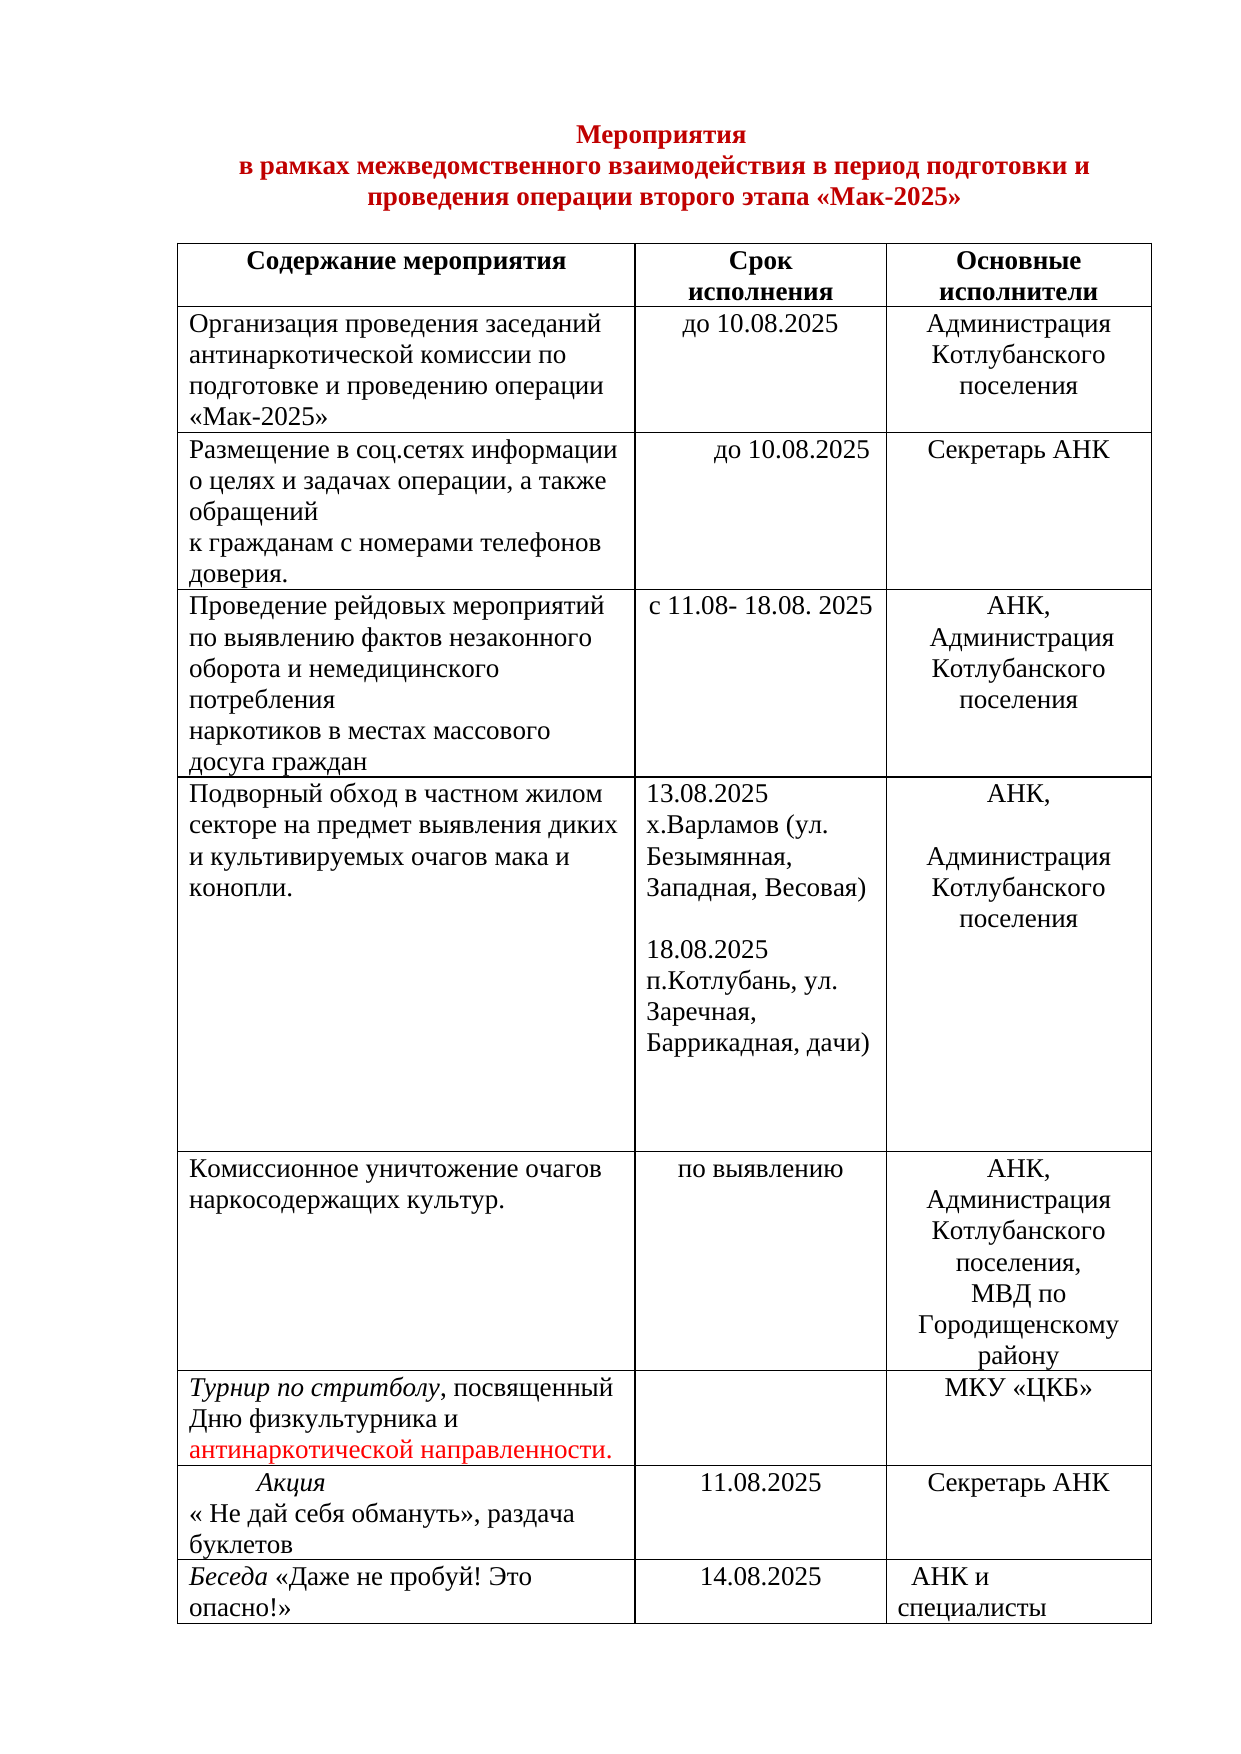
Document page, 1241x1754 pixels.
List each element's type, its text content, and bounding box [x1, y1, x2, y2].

table_cell МКУ «ЦКБ» [887, 1371, 1151, 1465]
table_cell Комиссионное уничтожение очагов наркосодержащих культур. [178, 1152, 634, 1370]
table_cell Размещение в соц.сетях информации о целях и задачах операции, а также обращений к гражданам с номерами телефонов доверия. [178, 433, 634, 588]
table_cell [887, 1560, 1151, 1622]
table_cell по выявлению [636, 1152, 886, 1370]
table_cell Организация проведения заседаний антинаркотической комиссии по подготовке и проведению операции «Мак-2025» [178, 307, 634, 432]
table_header Срок исполнения [636, 244, 886, 306]
table_cell Подворный обход в частном жилом секторе на предмет выявления диких и культивируемых очагов мака и конопли. [178, 778, 634, 1151]
table_cell 13.08.2025 х.Варламов (ул. Безымянная, Западная, Весовая) 18.08.2025 п.Котлубань, ул. Заречная, Баррикадная, дачи) [636, 778, 886, 1151]
table_cell Секретарь АНК [887, 433, 1151, 588]
table_cell АНК, Администрация Котлубанского поселения [887, 778, 1151, 1151]
table_cell Проведение рейдовых мероприятий по выявлению фактов незаконного оборота и немедицинского потребления наркотиков в местах массового досуга граждан [178, 590, 634, 776]
table_header Содержание мероприятия [178, 244, 634, 306]
table_cell с 11.08- 18.08. 2025 [636, 590, 886, 776]
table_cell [178, 1560, 634, 1622]
table_cell Секретарь АНК [887, 1466, 1151, 1559]
table_cell АНК, Администрация Котлубанского поселения [887, 590, 1151, 776]
table_cell до 10.08.2025 [636, 433, 886, 588]
table_cell до 10.08.2025 [636, 307, 886, 432]
table_cell 11.08.2025 [636, 1466, 886, 1559]
table_cell 14.08.2025 [636, 1560, 886, 1622]
table_cell Турнир по стритболу, посвященный Дню физкультурника и антинаркотической направленности. [178, 1371, 634, 1465]
text Мероприятия в рамках межведомственного взаимодействия в период подготовки и проведения операции второго этапа «Мак-2025» [177, 118, 1152, 212]
table_cell АНК, Администрация Котлубанского поселения, МВД по Городищенскому району [887, 1152, 1151, 1370]
table_cell Акция « Не дай себя обмануть», раздача буклетов [178, 1466, 634, 1559]
table_header Основные исполнители [887, 244, 1151, 306]
table_cell Администрация Котлубанского поселения [887, 307, 1151, 432]
table_cell [636, 1371, 886, 1465]
